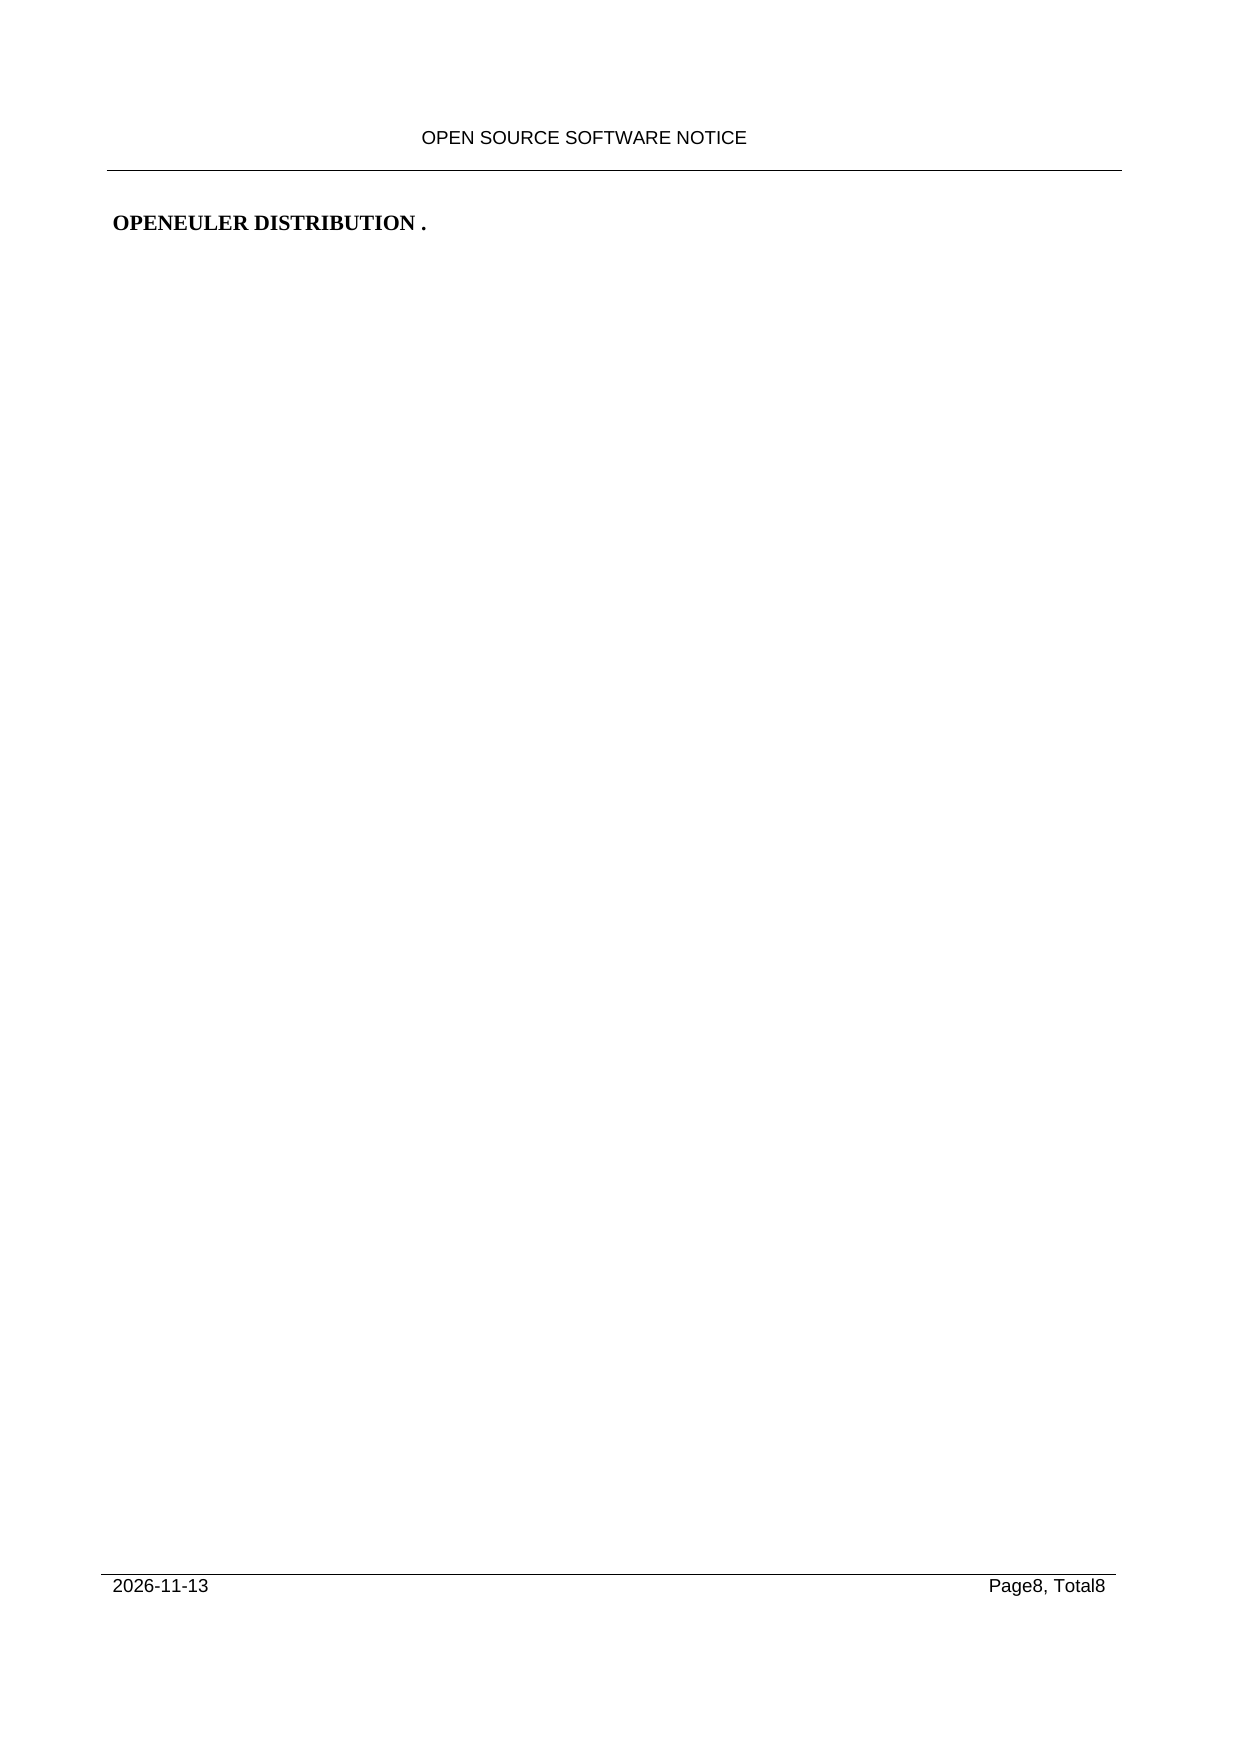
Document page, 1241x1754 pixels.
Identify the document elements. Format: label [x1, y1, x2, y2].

text [112, 206, 1128, 239]
